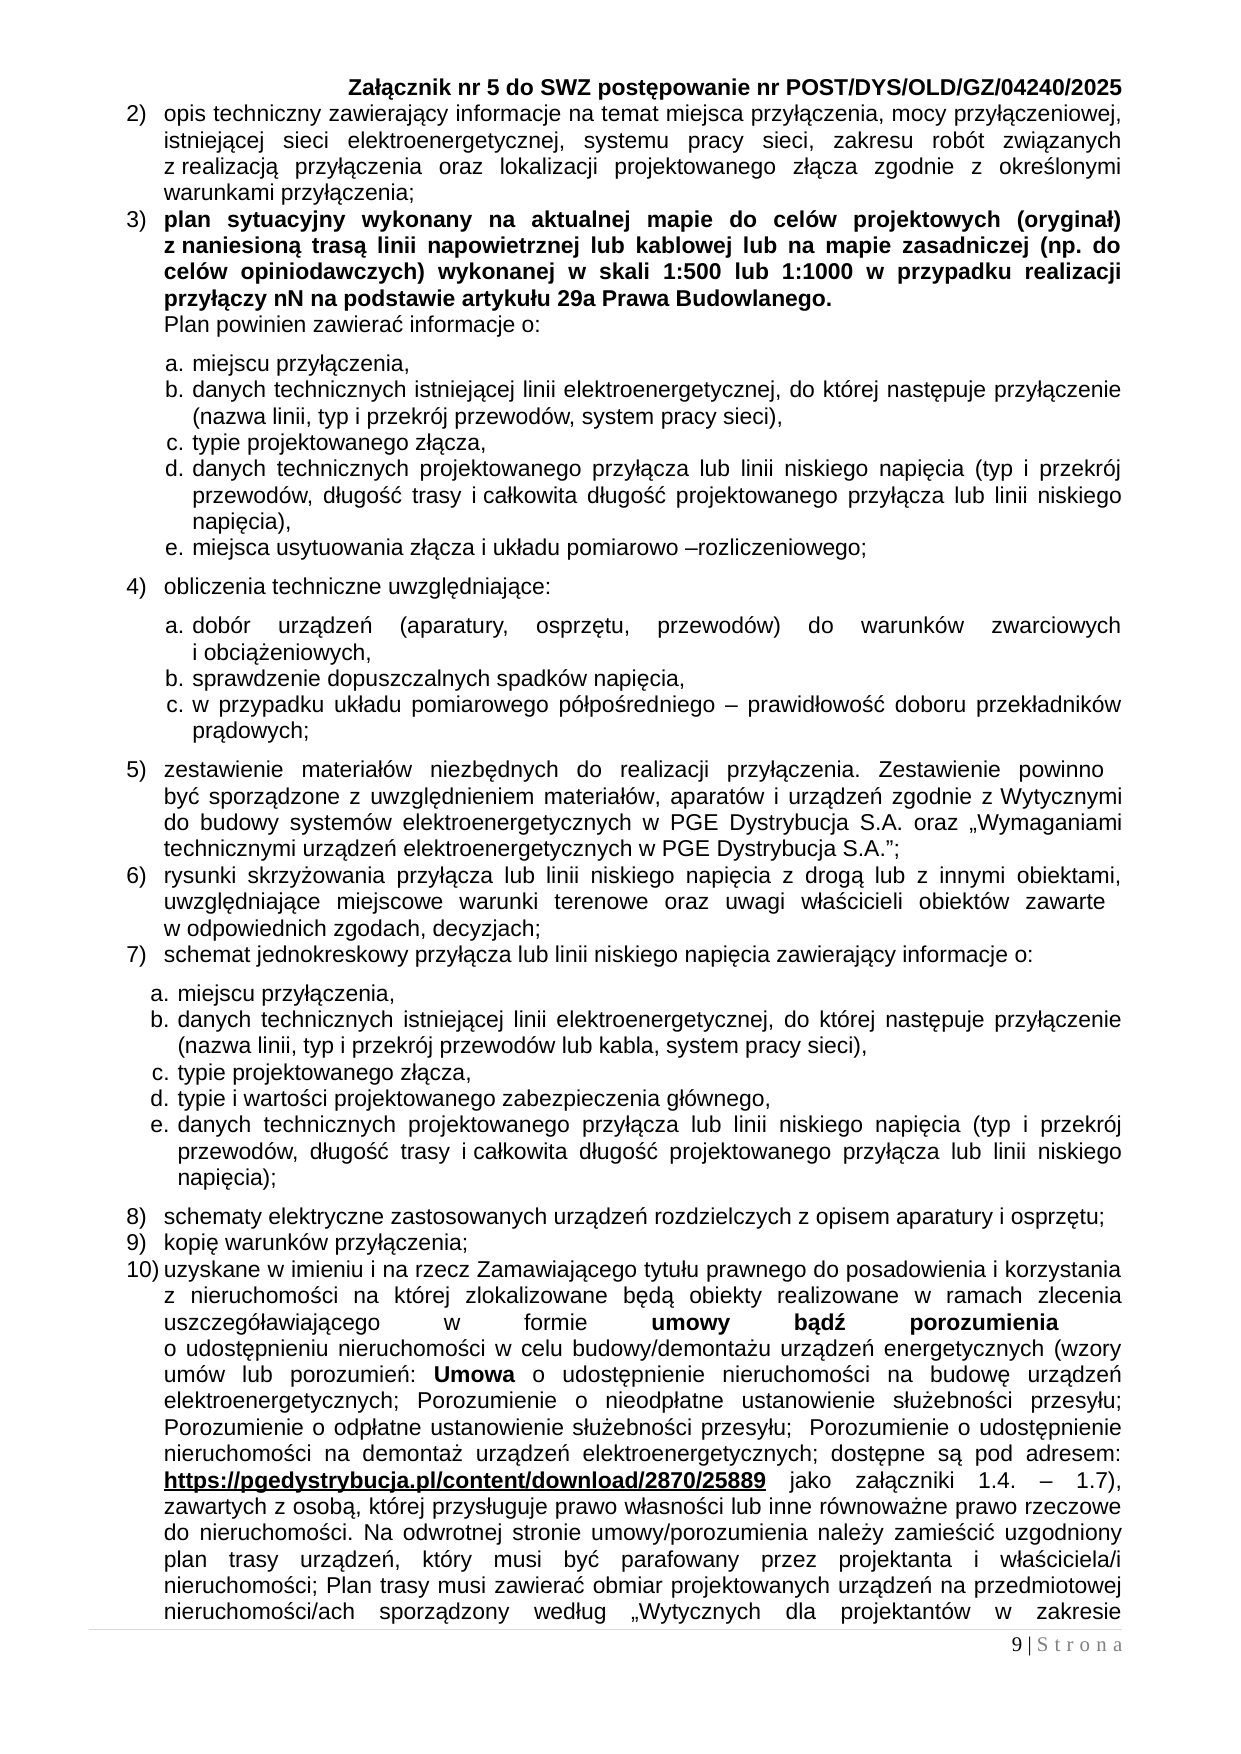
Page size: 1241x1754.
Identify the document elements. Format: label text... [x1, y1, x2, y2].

list dobór urządzeń (aparatury, osprzętu, przewodów) do warunków zwarciowych i obciążeniowych, [184, 612, 1122, 665]
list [126, 1256, 1122, 1625]
list sprawdzenie dopuszczalnych spadków napięcia, [184, 665, 1122, 691]
list rysunki skrzyżowania przyłącza lub linii niskiego napięcia z drogą lub z innymi obiektami, uwzględniające miejscowe warunki terenowe oraz uwagi właścicieli obiektów zawarte w odpowiednich zgodach, decyzjach; [126, 862, 1122, 941]
list w przypadku układu pomiarowego półpośredniego – prawidłowość doboru przekładników prądowych; [184, 691, 1122, 744]
list plan sytuacyjny wykonany na aktualnej mapie do celów projektowych (oryginał) z naniesioną trasą linii napowietrznej lub kablowej lub na mapie zasadniczej (np. do celów opiniodawczych) wykonanej w skali 1:500 lub 1:1000 w przypadku realizacji przyłączy nN na podstawie artykułu 29a Prawa Budowlanego. [126, 206, 1122, 311]
list typie projektowanego złącza, [169, 1059, 1122, 1085]
list danych technicznych projektowanego przyłącza lub linii niskiego napięcia (typ i przekrój przewodów, długość trasy i całkowita długość projektowanego przyłącza lub linii niskiego napięcia); [169, 1111, 1122, 1191]
list schematy elektryczne zastosowanych urządzeń rozdzielczych z opisem aparatury i osprzętu; [126, 1203, 1122, 1229]
list obliczenia techniczne uwzględniające: [126, 573, 1122, 599]
text Plan powinien zawierać informacje o: [164, 311, 1122, 337]
list danych technicznych istniejącej linii elektroenergetycznej, do której następuje przyłączenie (nazwa linii, typ i przekrój przewodów, system pracy sieci), [184, 376, 1122, 429]
list opis techniczny zawierający informacje na temat miejsca przyłączenia, mocy przyłączeniowej, istniejącej sieci elektroenergetycznej, systemu pracy sieci, zakresu robót związanych z realizacją przyłączenia oraz lokalizacji projektowanego złącza zgodnie z określonymi warunkami przyłączenia; [126, 100, 1122, 206]
list typie projektowanego złącza, [184, 429, 1122, 455]
list miejsca usytuowania złącza i układu pomiarowo –rozliczeniowego; [184, 534, 1122, 561]
list zestawienie materiałów niezbędnych do realizacji przyłączenia. Zestawienie powinno być sporządzone z uwzględnieniem materiałów, aparatów i urządzeń zgodnie z Wytycznymi do budowy systemów elektroenergetycznych w PGE Dystrybucja S.A. oraz „Wymaganiami technicznymi urządzeń elektroenergetycznych w PGE Dystrybucja S.A.”; [126, 756, 1122, 862]
list danych technicznych projektowanego przyłącza lub linii niskiego napięcia (typ i przekrój przewodów, długość trasy i całkowita długość projektowanego przyłącza lub linii niskiego napięcia), [184, 455, 1122, 534]
list miejscu przyłączenia, [169, 980, 1122, 1006]
list danych technicznych istniejącej linii elektroenergetycznej, do której następuje przyłączenie (nazwa linii, typ i przekrój przewodów lub kabla, system pracy sieci), [169, 1006, 1122, 1059]
list miejscu przyłączenia, [184, 350, 1122, 376]
list kopię warunków przyłączenia; [126, 1229, 1122, 1256]
list typie i wartości projektowanego zabezpieczenia głównego, [169, 1085, 1122, 1111]
list schemat jednokreskowy przyłącza lub linii niskiego napięcia zawierający informacje o: [126, 941, 1122, 967]
